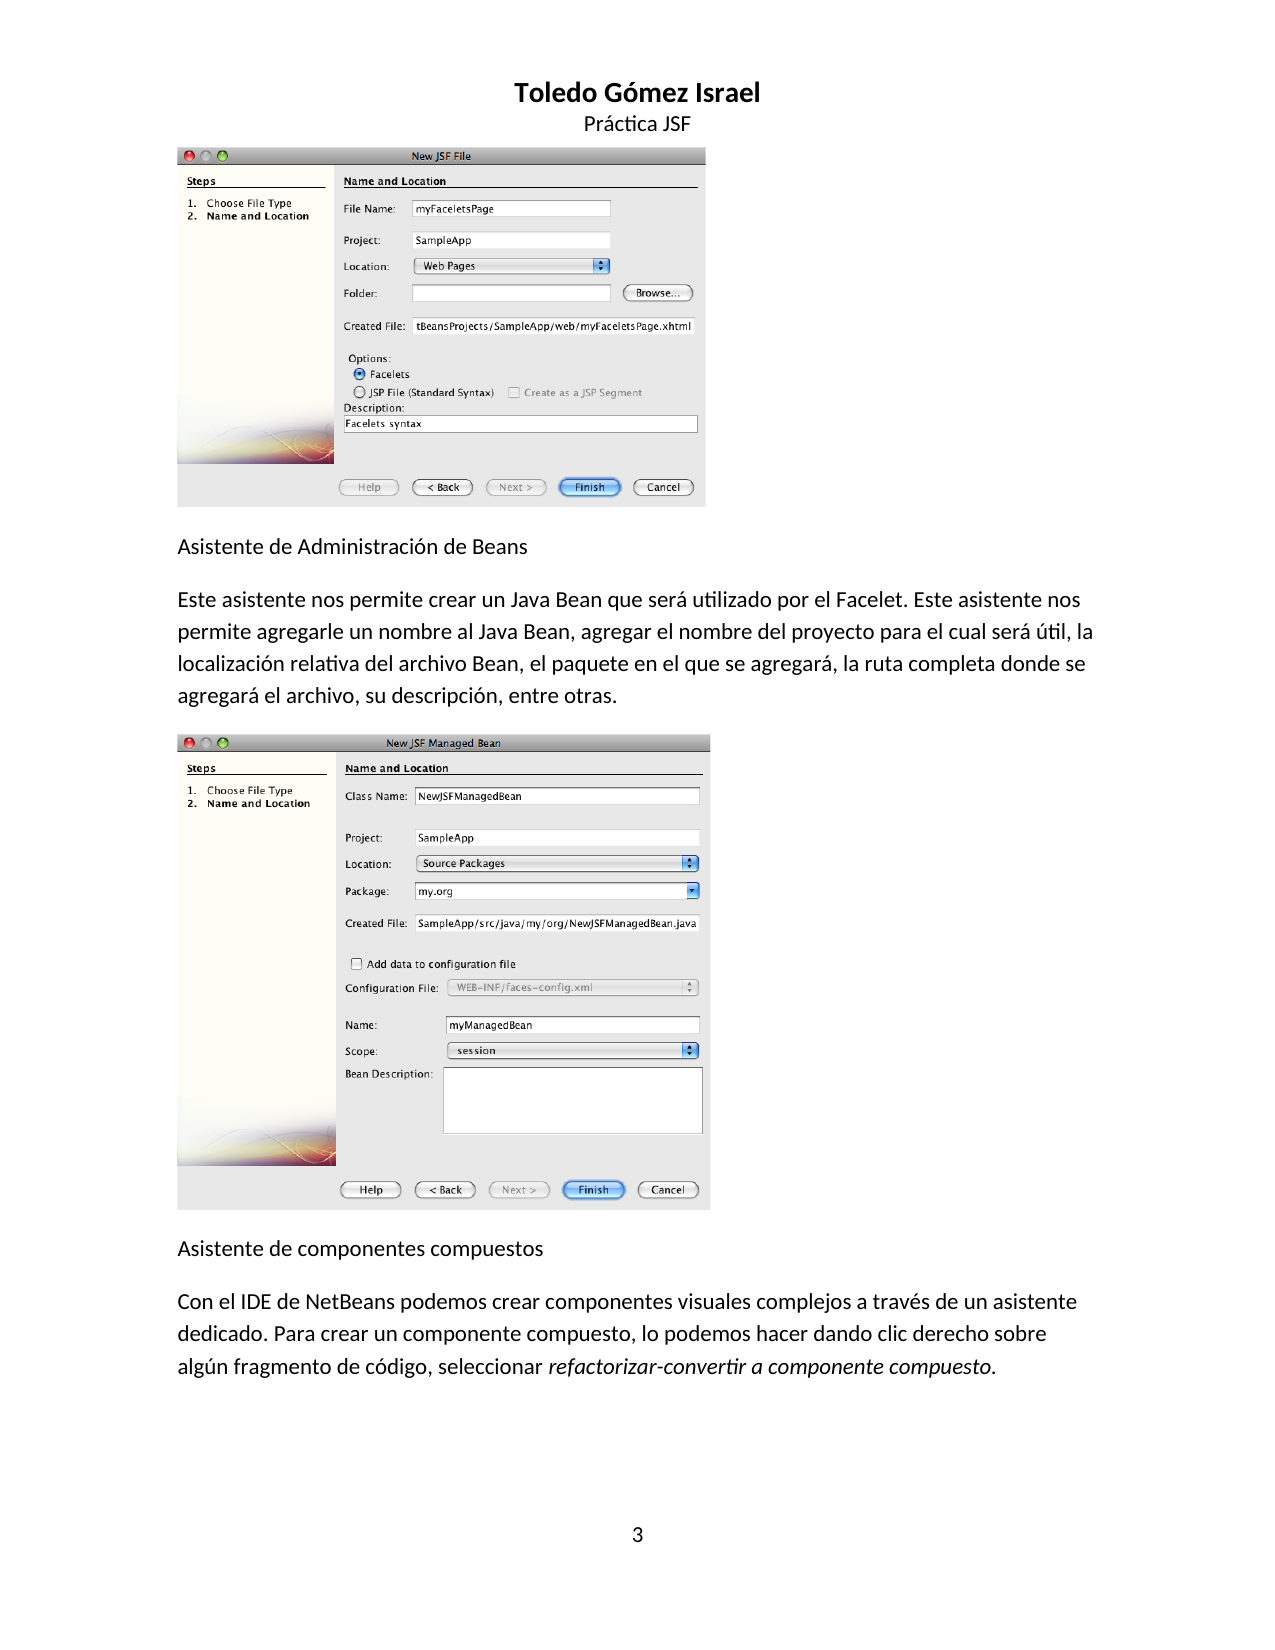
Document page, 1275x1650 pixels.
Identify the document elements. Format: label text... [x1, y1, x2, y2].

text Con el IDE de NetBeans podemos crear componentes visuales complejos a través de un asistente dedicado. Para crear un componente compuesto, lo podemos hacer dando clic derecho sobre algún fragmento de código, seleccionar refactorizar-convertir a componente compuesto. [177, 1287, 1098, 1380]
text Este asistente nos permite crear un Java Bean que será utilizado por el Facelet. Este asistente nos permite agregarle un nombre al Java Bean, agregar el nombre del proyecto para el cual será útil, la localización relativa del archivo Bean, el paquete en el que se agregará, la ruta completa donde se agregará el archivo, su descripción, entre otras. [177, 585, 1098, 709]
picture [177, 147, 706, 507]
text Asistente de Administración de Beans [177, 532, 1098, 560]
picture [177, 734, 711, 1210]
text Asistente de componentes compuestos [177, 1234, 1098, 1262]
